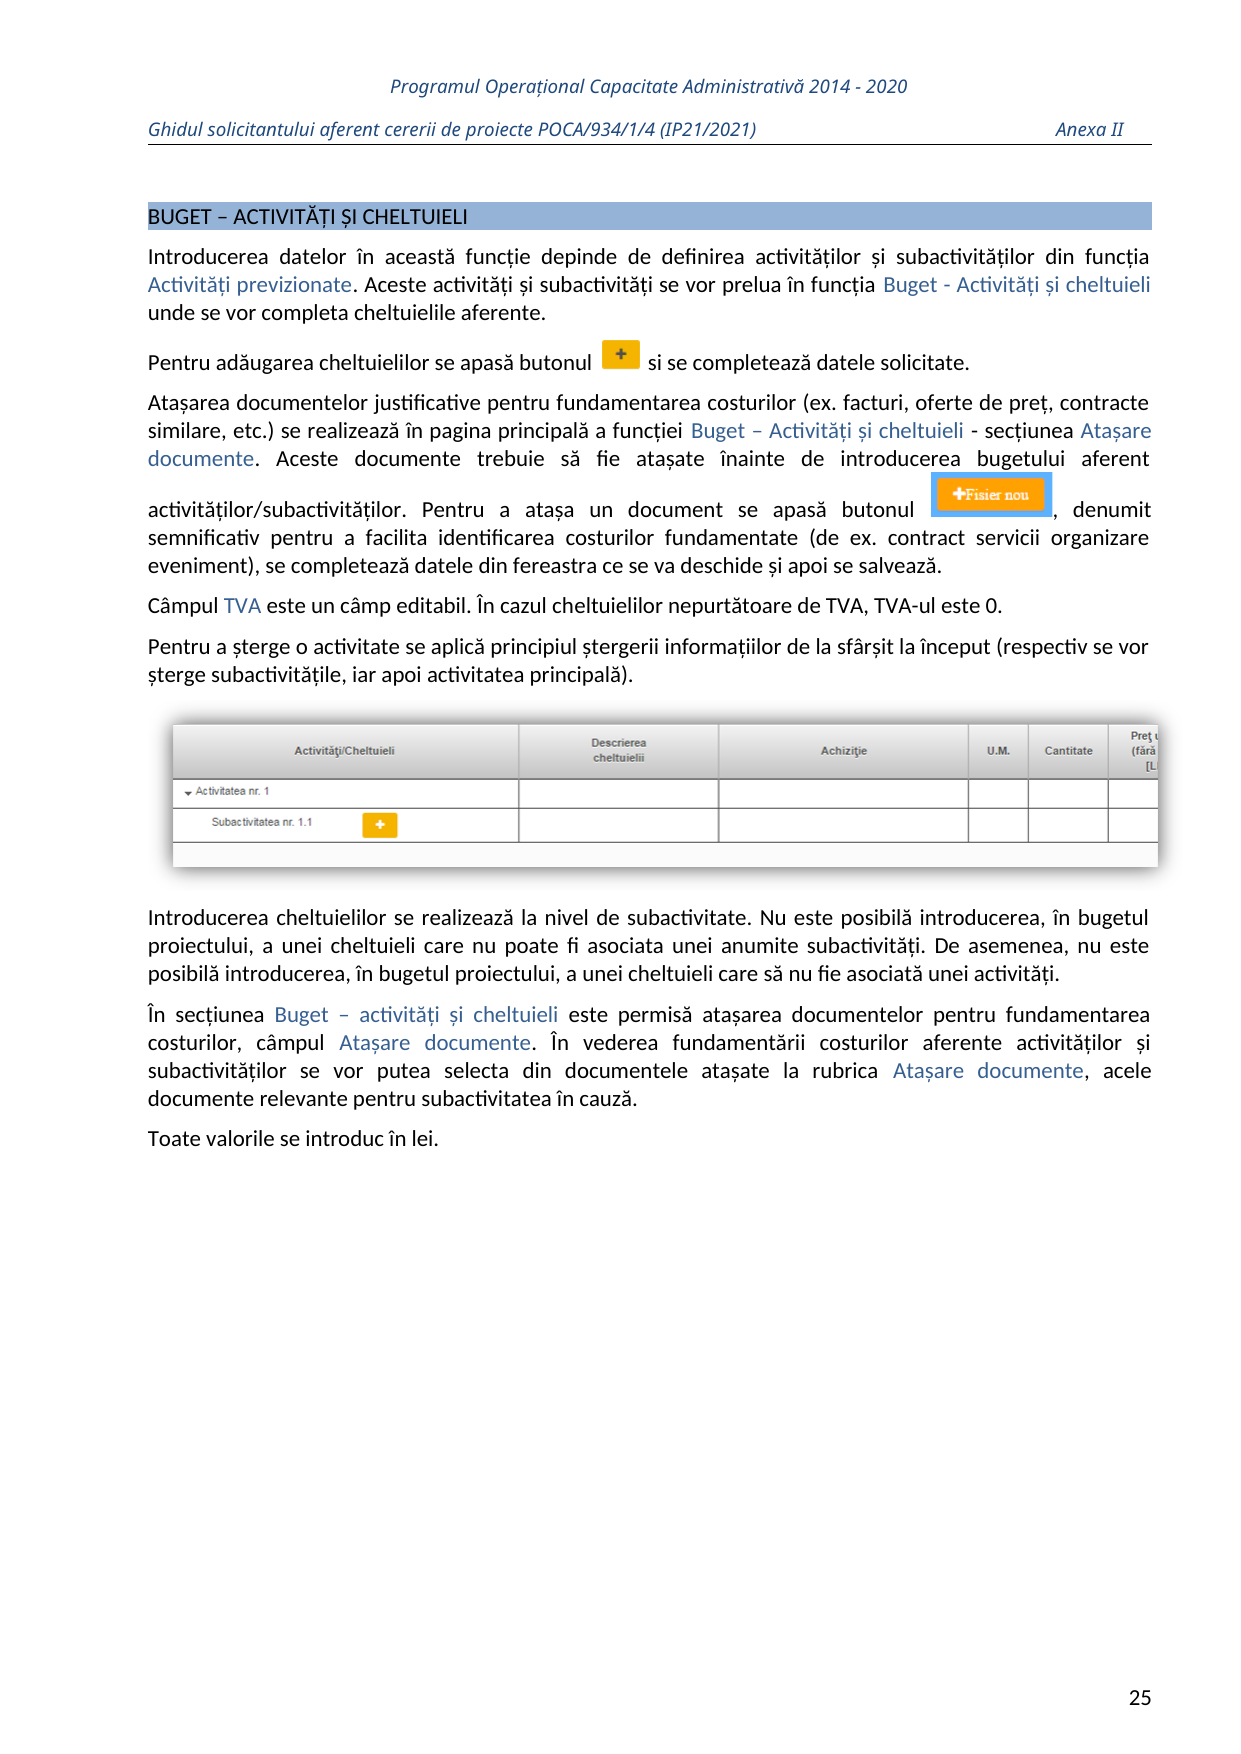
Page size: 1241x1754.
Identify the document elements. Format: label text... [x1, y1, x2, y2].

text În secțiunea Buget – activități și cheltuieli este permisă atașarea documentelor pentru fundamentarea costurilor, câmpul Atașare documente. În vederea fundamentării costurilor aferente activităților și subactivităților se vor putea selecta din documentele atașate la rubrica Atașare documente, acele documente relevante pentru subactivitatea în cauză. [148, 1000, 1152, 1112]
text Pentru a șterge o activitate se aplică principiul ștergerii informațiilor de la sfârșit la început (respectiv se vor șterge subactivitățile, iar apoi activitatea principală). [148, 632, 1152, 688]
text Atașarea documentelor justificative pentru fundamentarea costurilor (ex. facturi, oferte de preț, contracte similare, etc.) se realizează în pagina principală a funcției Buget – Activități și cheltuieli - secțiunea Atașare documente. Aceste documente trebuie să fie atașate înainte de introducerea bugetului aferent activităților/subactivităților. Pentru a atașa un document se apasă butonul , denumit semnificativ pentru a facilita identificarea costurilor fundamentate (de ex. contract servicii organizare eveniment), se completează datele din fereastra ce se va deschide și apoi se salvează. [148, 388, 1152, 579]
text Introducerea datelor în această funcție depinde de definirea activităților și subactivităților din funcția Activități previzionate. Aceste activități și subactivități se vor prelua în funcția Buget - Activități și cheltuieli unde se vor completa cheltuielile aferente. [148, 242, 1152, 326]
text Pentru adăugarea cheltuielilor se apasă butonul si se completează datele solicitate. [148, 339, 1152, 376]
text Introducerea cheltuielilor se realizează la nivel de subactivitate. Nu este posibilă introducerea, în bugetul proiectului, a unei cheltuieli care nu poate fi asociata unei anumite subactivități. De asemenea, nu este posibilă introducerea, în bugetul proiectului, a unei cheltuieli care să nu fie asociată unei activități. [148, 903, 1152, 987]
picture [931, 472, 1053, 517]
text Toate valorile se introduc în lei. [148, 1124, 1152, 1152]
text Câmpul TVA este un câmp editabil. În cazul cheltuielilor nepurtătoare de TVA, TVA-ul este 0. [148, 591, 1152, 619]
picture [598, 338, 643, 371]
picture [147, 700, 1184, 891]
text BUGET – ACTIVITĂȚI ȘI CHELTUIELI [148, 202, 1152, 230]
